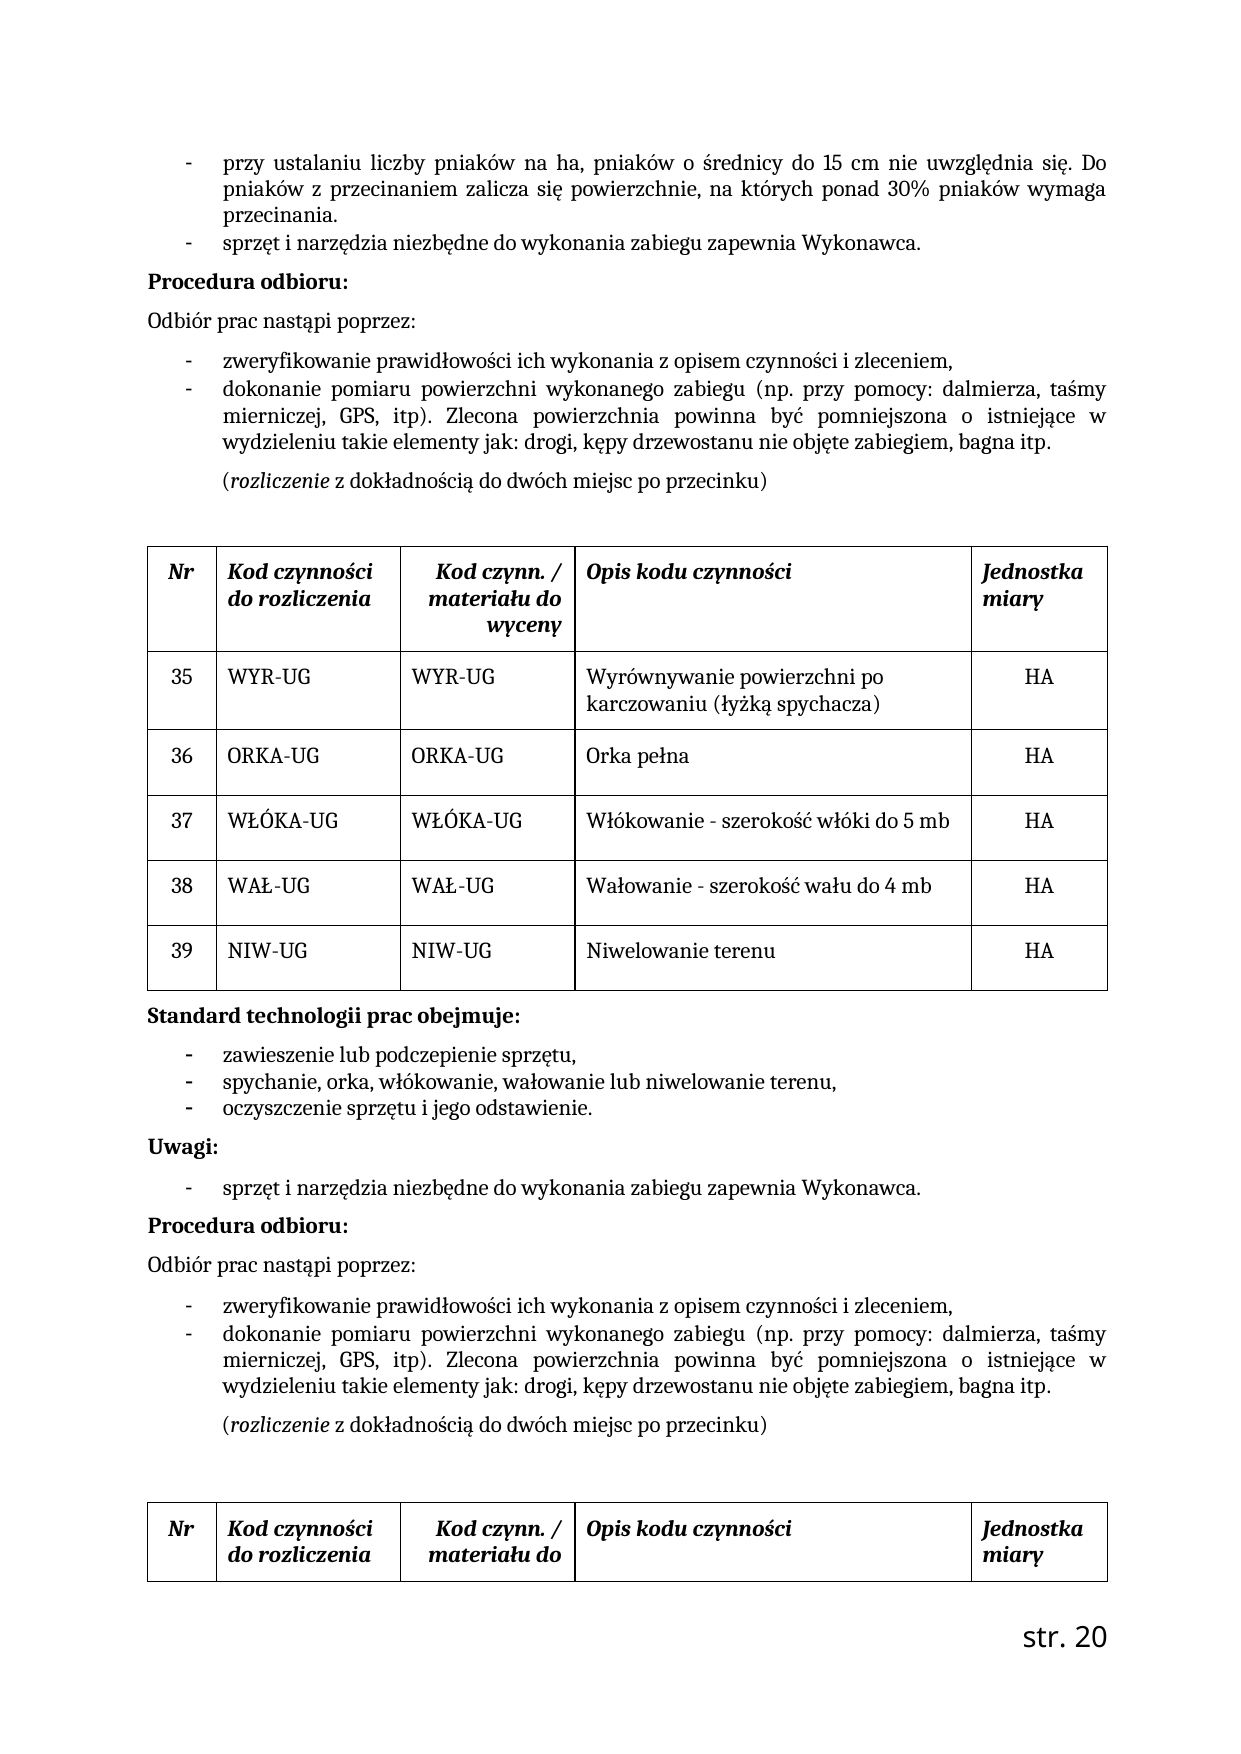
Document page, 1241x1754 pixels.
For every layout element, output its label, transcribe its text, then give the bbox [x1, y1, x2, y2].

list zawieszenie lub podczepienie sprzętu, [185, 1042, 1107, 1068]
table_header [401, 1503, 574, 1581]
text (rozliczenie z dokładnością do dwóch miejsc po przecinku) [148, 1412, 1107, 1438]
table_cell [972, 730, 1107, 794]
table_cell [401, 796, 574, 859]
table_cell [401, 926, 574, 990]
text Standard technologii prac obejmuje: [148, 1003, 1107, 1030]
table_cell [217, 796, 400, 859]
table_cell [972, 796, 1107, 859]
list spychanie, orka, włókowanie, wałowanie lub niwelowanie terenu, [185, 1068, 1107, 1095]
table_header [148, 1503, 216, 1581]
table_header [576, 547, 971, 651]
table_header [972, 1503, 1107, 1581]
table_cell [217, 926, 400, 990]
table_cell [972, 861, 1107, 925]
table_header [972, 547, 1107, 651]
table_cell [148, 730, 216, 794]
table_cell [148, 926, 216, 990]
list sprzęt i narzędzia niezbędne do wykonania zabiegu zapewnia Wykonawca. [185, 1173, 1107, 1201]
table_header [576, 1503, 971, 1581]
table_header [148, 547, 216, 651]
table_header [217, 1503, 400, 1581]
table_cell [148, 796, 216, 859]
list zweryfikowanie prawidłowości ich wykonania z opisem czynności i zleceniem, [185, 1291, 1107, 1319]
list dokonanie pomiaru powierzchni wykonanego zabiegu (np. przy pomocy: dalmierza, taśmy mierniczej, GPS, itp). Zlecona powierzchnia powinna być pomniejszona o istniejące w wydzieleniu takie elementy jak: drogi, kępy drzewostanu nie objęte zabiegiem, bagna itp. [185, 374, 1107, 455]
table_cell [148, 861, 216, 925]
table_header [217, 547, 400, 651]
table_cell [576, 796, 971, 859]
text Odbiór prac nastąpi poprzez: [148, 1252, 1107, 1278]
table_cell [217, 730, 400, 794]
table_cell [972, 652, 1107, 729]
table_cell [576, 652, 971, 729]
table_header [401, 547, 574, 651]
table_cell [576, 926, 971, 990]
list zweryfikowanie prawidłowości ich wykonania z opisem czynności i zleceniem, [185, 347, 1107, 374]
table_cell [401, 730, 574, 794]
text Procedura odbioru: [148, 1213, 1107, 1239]
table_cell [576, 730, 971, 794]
text Uwagi: [148, 1134, 1107, 1160]
list przy ustalaniu liczby pniaków na ha, pniaków o średnicy do 15 cm nie uwzględnia się. Do pniaków z przecinaniem zalicza się powierzchnie, na których ponad 30% pniaków wymaga przecinania. [185, 148, 1107, 228]
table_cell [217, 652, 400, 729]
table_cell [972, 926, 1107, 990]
text (rozliczenie z dokładnością do dwóch miejsc po przecinku) [148, 468, 1107, 494]
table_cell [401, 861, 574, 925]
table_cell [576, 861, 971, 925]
text Odbiór prac nastąpi poprzez: [148, 308, 1107, 334]
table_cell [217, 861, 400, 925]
list sprzęt i narzędzia niezbędne do wykonania zabiegu zapewnia Wykonawca. [185, 228, 1107, 256]
text Procedura odbioru: [148, 269, 1107, 295]
list oczyszczenie sprzętu i jego odstawienie. [185, 1095, 1107, 1121]
list dokonanie pomiaru powierzchni wykonanego zabiegu (np. przy pomocy: dalmierza, taśmy mierniczej, GPS, itp). Zlecona powierzchnia powinna być pomniejszona o istniejące w wydzieleniu takie elementy jak: drogi, kępy drzewostanu nie objęte zabiegiem, bagna itp. [185, 1319, 1107, 1399]
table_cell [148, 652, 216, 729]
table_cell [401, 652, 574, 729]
